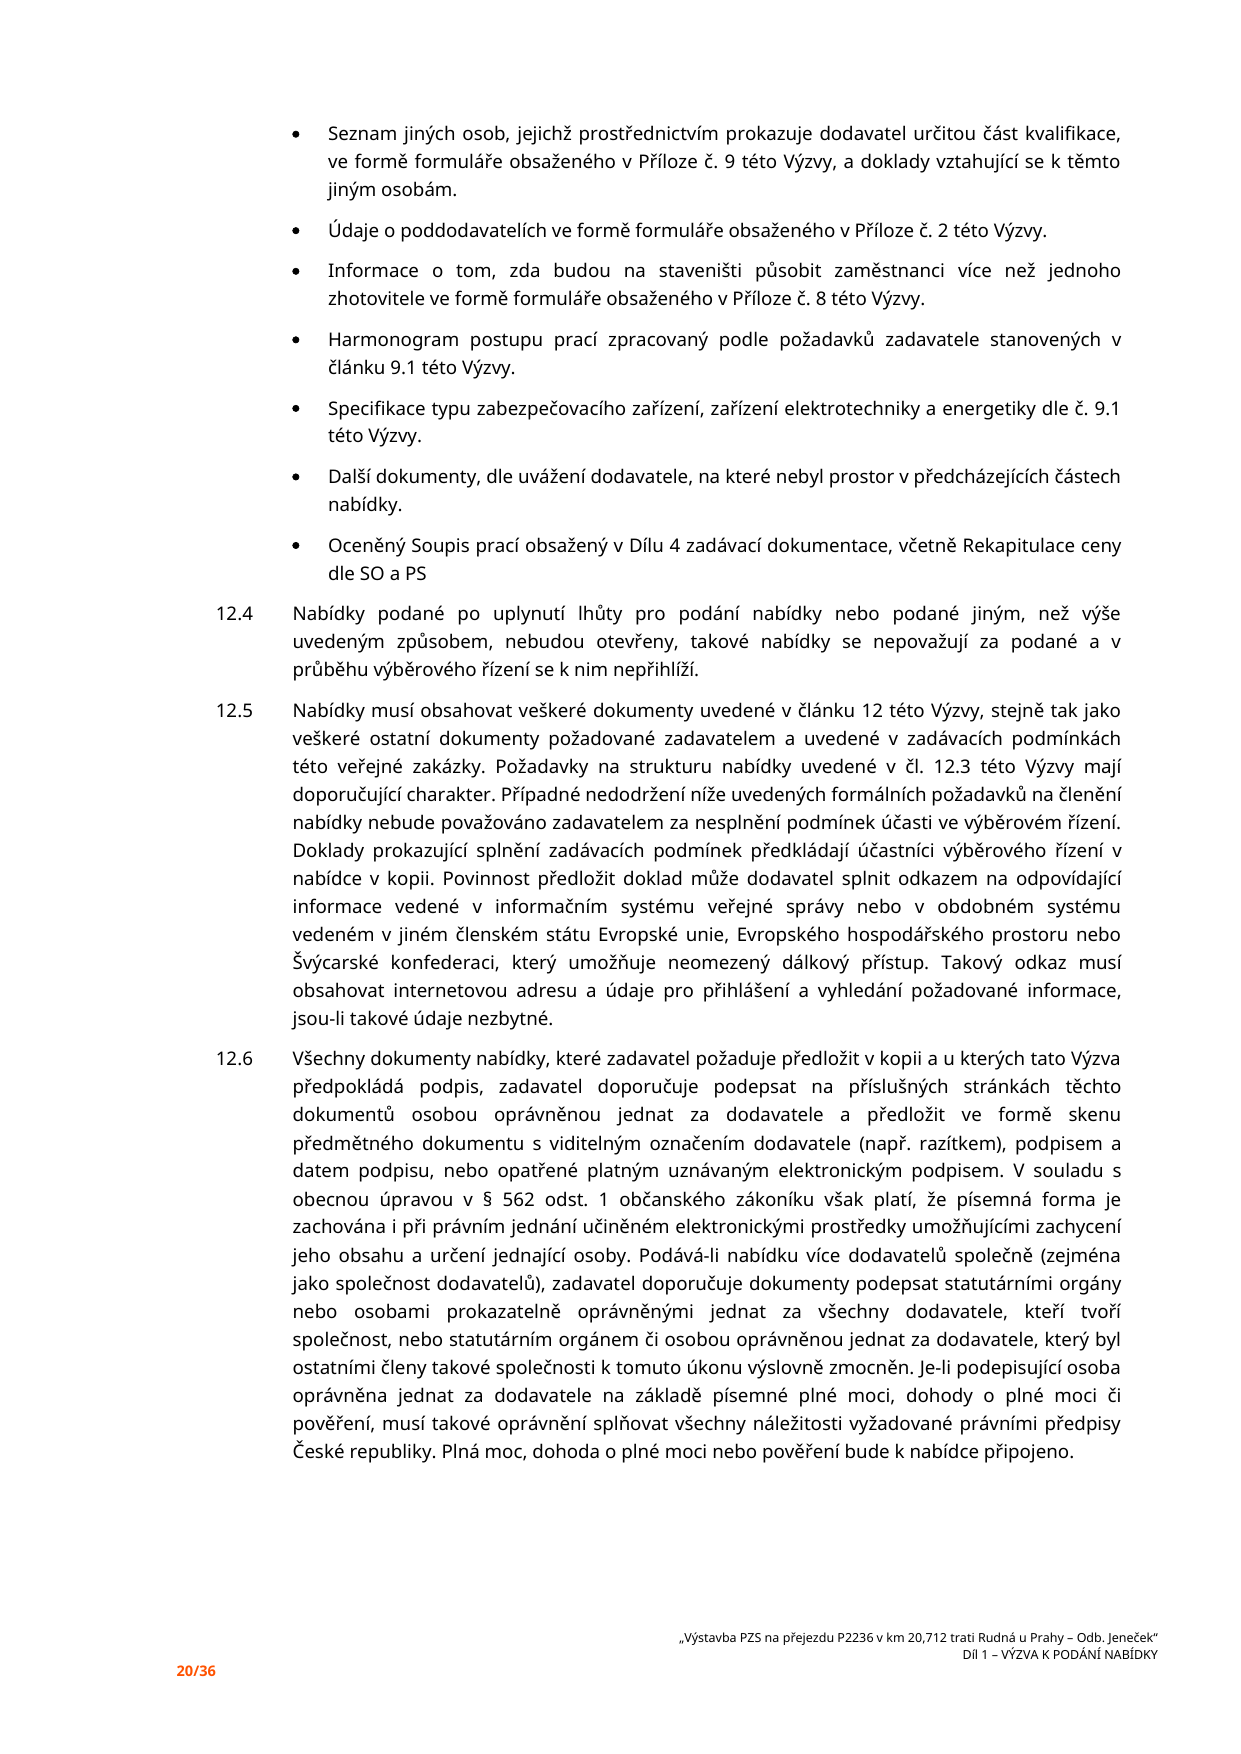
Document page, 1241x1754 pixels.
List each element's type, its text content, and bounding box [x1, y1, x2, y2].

text Další dokumenty, dle uvážení dodavatele, na které nebyl prostor v předcházejících částech nabídky. [292, 463, 1122, 517]
text Údaje o poddodavatelích ve formě formuláře obsaženého v Příloze č. 2 této Výzvy. [292, 217, 1122, 243]
text Nabídky podané po uplynutí lhůty pro podání nabídky nebo podané jiným, než výše uvedeným způsobem, nebudou otevřeny, takové nabídky se nepovažují za podané a v průběhu výběrového řízení se k nim nepřihlíží. [216, 600, 1122, 682]
text Nabídky musí obsahovat veškeré dokumenty uvedené v článku 12 této Výzvy, stejně tak jako veškeré ostatní dokumenty požadované zadavatelem a uvedené v zadávacích podmínkách této veřejné zakázky. Požadavky na strukturu nabídky uvedené v čl. 12.3 této Výzvy mají doporučující charakter. Případné nedodržení níže uvedených formálních požadavků na členění nabídky nebude považováno zadavatelem za nesplnění podmínek účasti ve výběrovém řízení. Doklady prokazující splnění zadávacích podmínek předkládají účastníci výběrového řízení v nabídce v kopii. Povinnost předložit doklad může dodavatel splnit odkazem na odpovídající informace vedené v informačním systému veřejné správy nebo v obdobném systému vedeném v jiném členském státu Evropské unie, Evropského hospodářského prostoru nebo Švýcarské konfederaci, který umožňuje neomezený dálkový přístup. Takový odkaz musí obsahovat internetovou adresu a údaje pro přihlášení a vyhledání požadované informace, jsou-li takové údaje nezbytné. [216, 697, 1122, 1031]
text Oceněný Soupis prací obsažený v Dílu 4 zadávací dokumentace, včetně Rekapitulace ceny dle SO a PS [292, 532, 1122, 585]
text Harmonogram postupu prací zpracovaný podle požadavků zadavatele stanovených v článku 9.1 této Výzvy. [292, 326, 1122, 380]
text Informace o tom, zda budou na staveništi působit zaměstnanci více než jednoho zhotovitele ve formě formuláře obsaženého v Příloze č. 8 této Výzvy. [292, 258, 1122, 311]
text Specifikace typu zabezpečovacího zařízení, zařízení elektrotechniky a energetiky dle č. 9.1 této Výzvy. [292, 395, 1122, 448]
text Seznam jiných osob, jejichž prostřednictvím prokazuje dodavatel určitou část kvalifikace, ve formě formuláře obsaženého v Příloze č. 9 této Výzvy, a doklady vztahující se k těmto jiným osobám. [292, 121, 1122, 202]
text Všechny dokumenty nabídky, které zadavatel požaduje předložit v kopii a u kterých tato Výzva předpokládá podpis, zadavatel doporučuje podepsat na příslušných stránkách těchto dokumentů osobou oprávněnou jednat za dodavatele a předložit ve formě skenu předmětného dokumentu s viditelným označením dodavatele (např. razítkem), podpisem a datem podpisu, nebo opatřené platným uznávaným elektronickým podpisem. V souladu s obecnou úpravou v § 562 odst. 1 občanského zákoníku však platí, že písemná forma je zachována i při právním jednání učiněném elektronickými prostředky umožňujícími zachycení jeho obsahu a určení jednající osoby. Podává-li nabídku více dodavatelů společně (zejména jako společnost dodavatelů), zadavatel doporučuje dokumenty podepsat statutárními orgány nebo osobami prokazatelně oprávněnými jednat za všechny dodavatele, kteří tvoří společnost, nebo statutárním orgánem či osobou oprávněnou jednat za dodavatele, který byl ostatními členy takové společnosti k tomuto úkonu výslovně zmocněn. Je-li podepisující osoba oprávněna jednat za dodavatele na základě písemné plné moci, dohody o plné moci či pověření, musí takové oprávnění splňovat všechny náležitosti vyžadované právními předpisy České republiky. Plná moc, dohoda o plné moci nebo pověření bude k nabídce připojeno. [216, 1046, 1122, 1463]
